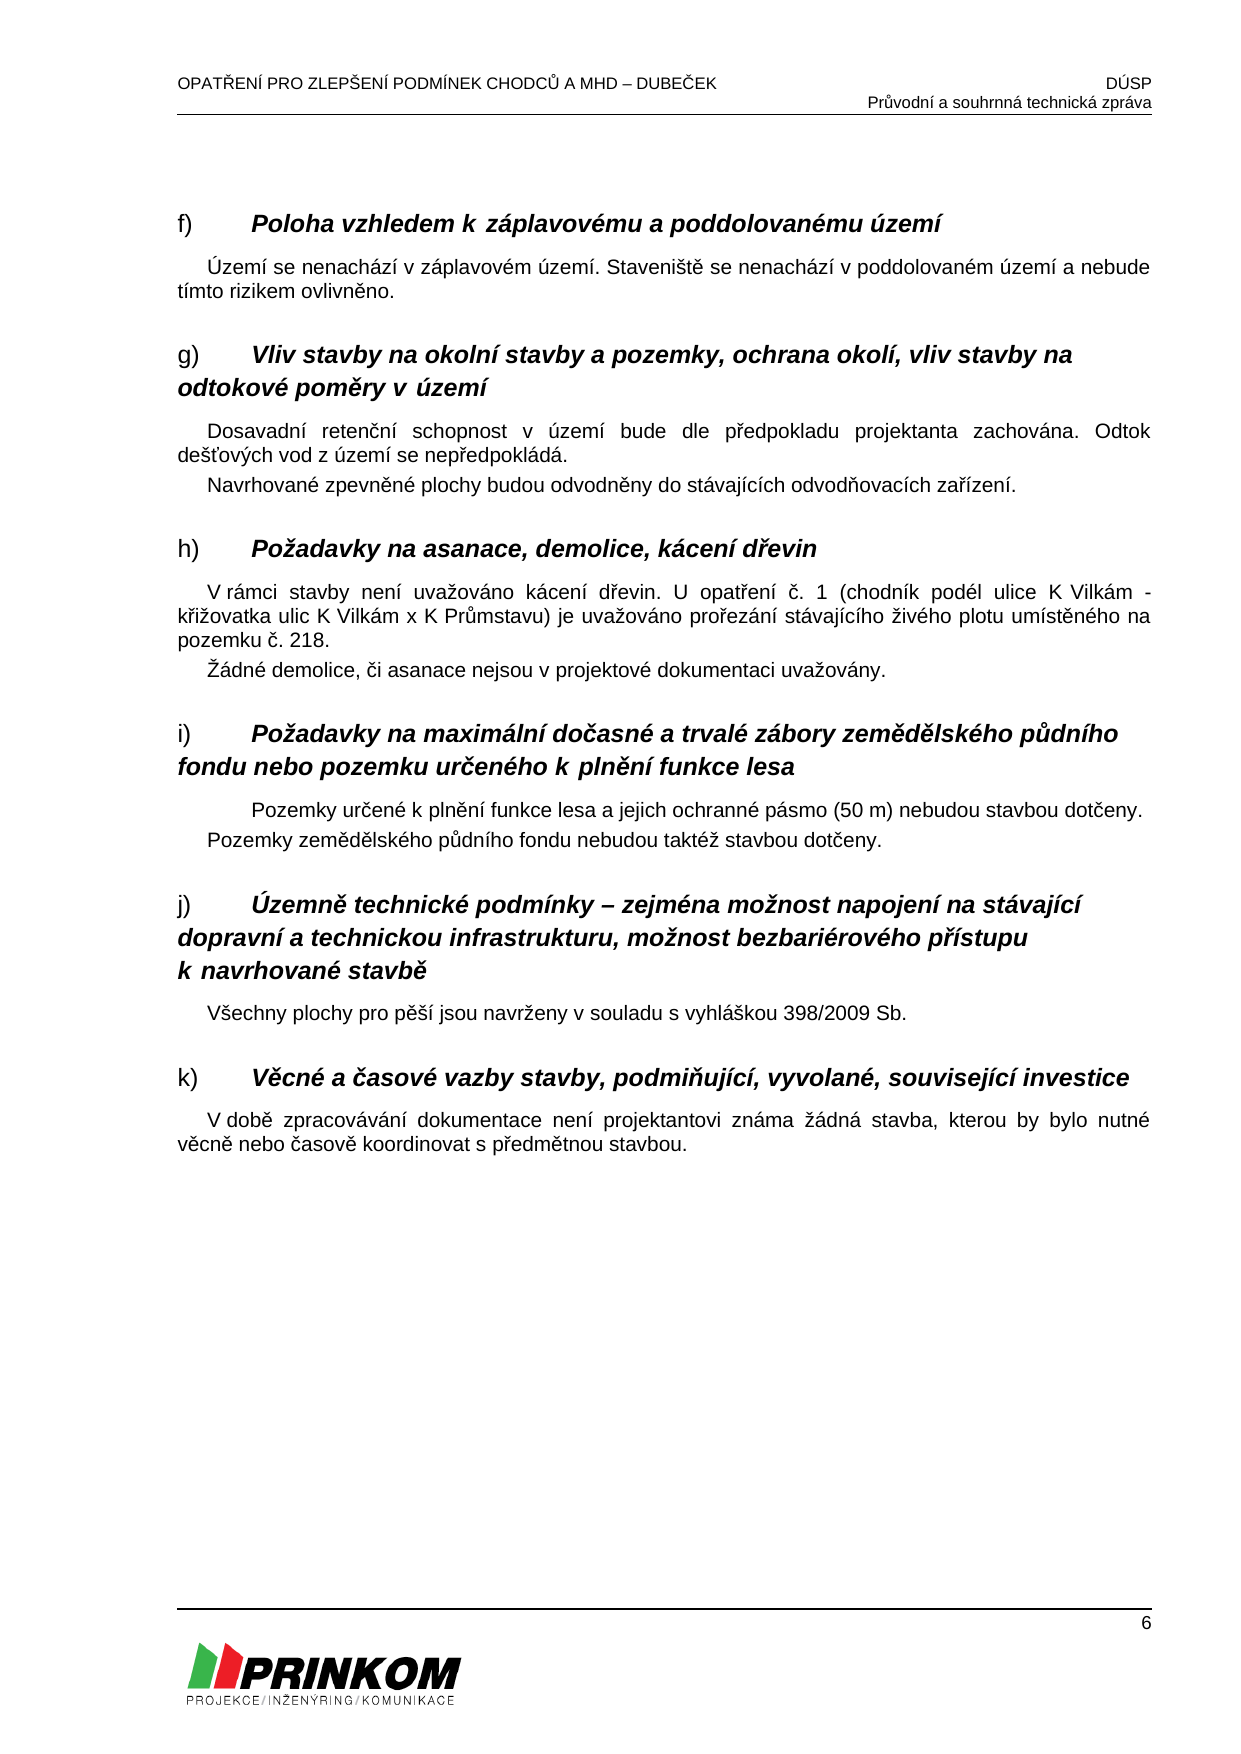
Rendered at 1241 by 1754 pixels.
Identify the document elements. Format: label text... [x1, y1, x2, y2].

text Žádné demolice, či asanace nejsou v projektové dokumentaci uvažovány. [177, 658, 1152, 682]
text Území se nenachází v záplavovém území. Staveniště se nenachází v poddolovaném území a nebude tímto rizikem ovlivněno. [177, 255, 1152, 303]
subtitle Požadavky na asanace, demolice, kácení dřevin [177, 534, 1152, 563]
subtitle Vliv stavby na okolní stavby a pozemky, ochrana okolí, vliv stavby na odtokové poměry v území [177, 340, 1152, 402]
text Pozemky určené k plnění funkce lesa a jejich ochranné pásmo (50 m) nebudou stavbou dotčeny. [177, 798, 1152, 822]
text Všechny plochy pro pěší jsou navrženy v souladu s vyhláškou 398/2009 Sb. [177, 1001, 1152, 1025]
subtitle Poloha vzhledem k záplavovému a poddolovanému území [177, 209, 1152, 238]
text Dosavadní retenční schopnost v území bude dle předpokladu projektanta zachována. Odtok dešťových vod z území se nepředpokládá. [177, 419, 1152, 467]
subtitle Požadavky na maximální dočasné a trvalé zábory zemědělského půdního fondu nebo pozemku určeného k plnění funkce lesa [177, 719, 1152, 781]
text V rámci stavby není uvažováno kácení dřevin. U opatření č. 1 (chodník podél ulice K Vilkám - křižovatka ulic K Vilkám x K Průmstavu) je uvažováno prořezání stávajícího živého plotu umístěného na pozemku č. 218. [177, 580, 1152, 652]
text Navrhované zpevněné plochy budou odvodněny do stávajících odvodňovacích zařízení. [177, 473, 1152, 497]
subtitle Věcné a časové vazby stavby, podmiňující, vyvolané, související investice [177, 1063, 1152, 1091]
subtitle Územně technické podmínky – zejména možnost napojení na stávající dopravní a technickou infrastrukturu, možnost bezbariérového přístupu k navrhované stavbě [177, 889, 1152, 984]
text V době zpracovávání dokumentace není projektantovi známa žádná stavba, kterou by bylo nutné věcně nebo časově koordinovat s předmětnou stavbou. [177, 1108, 1152, 1156]
text Pozemky zemědělského půdního fondu nebudou taktéž stavbou dotčeny. [177, 828, 1152, 852]
